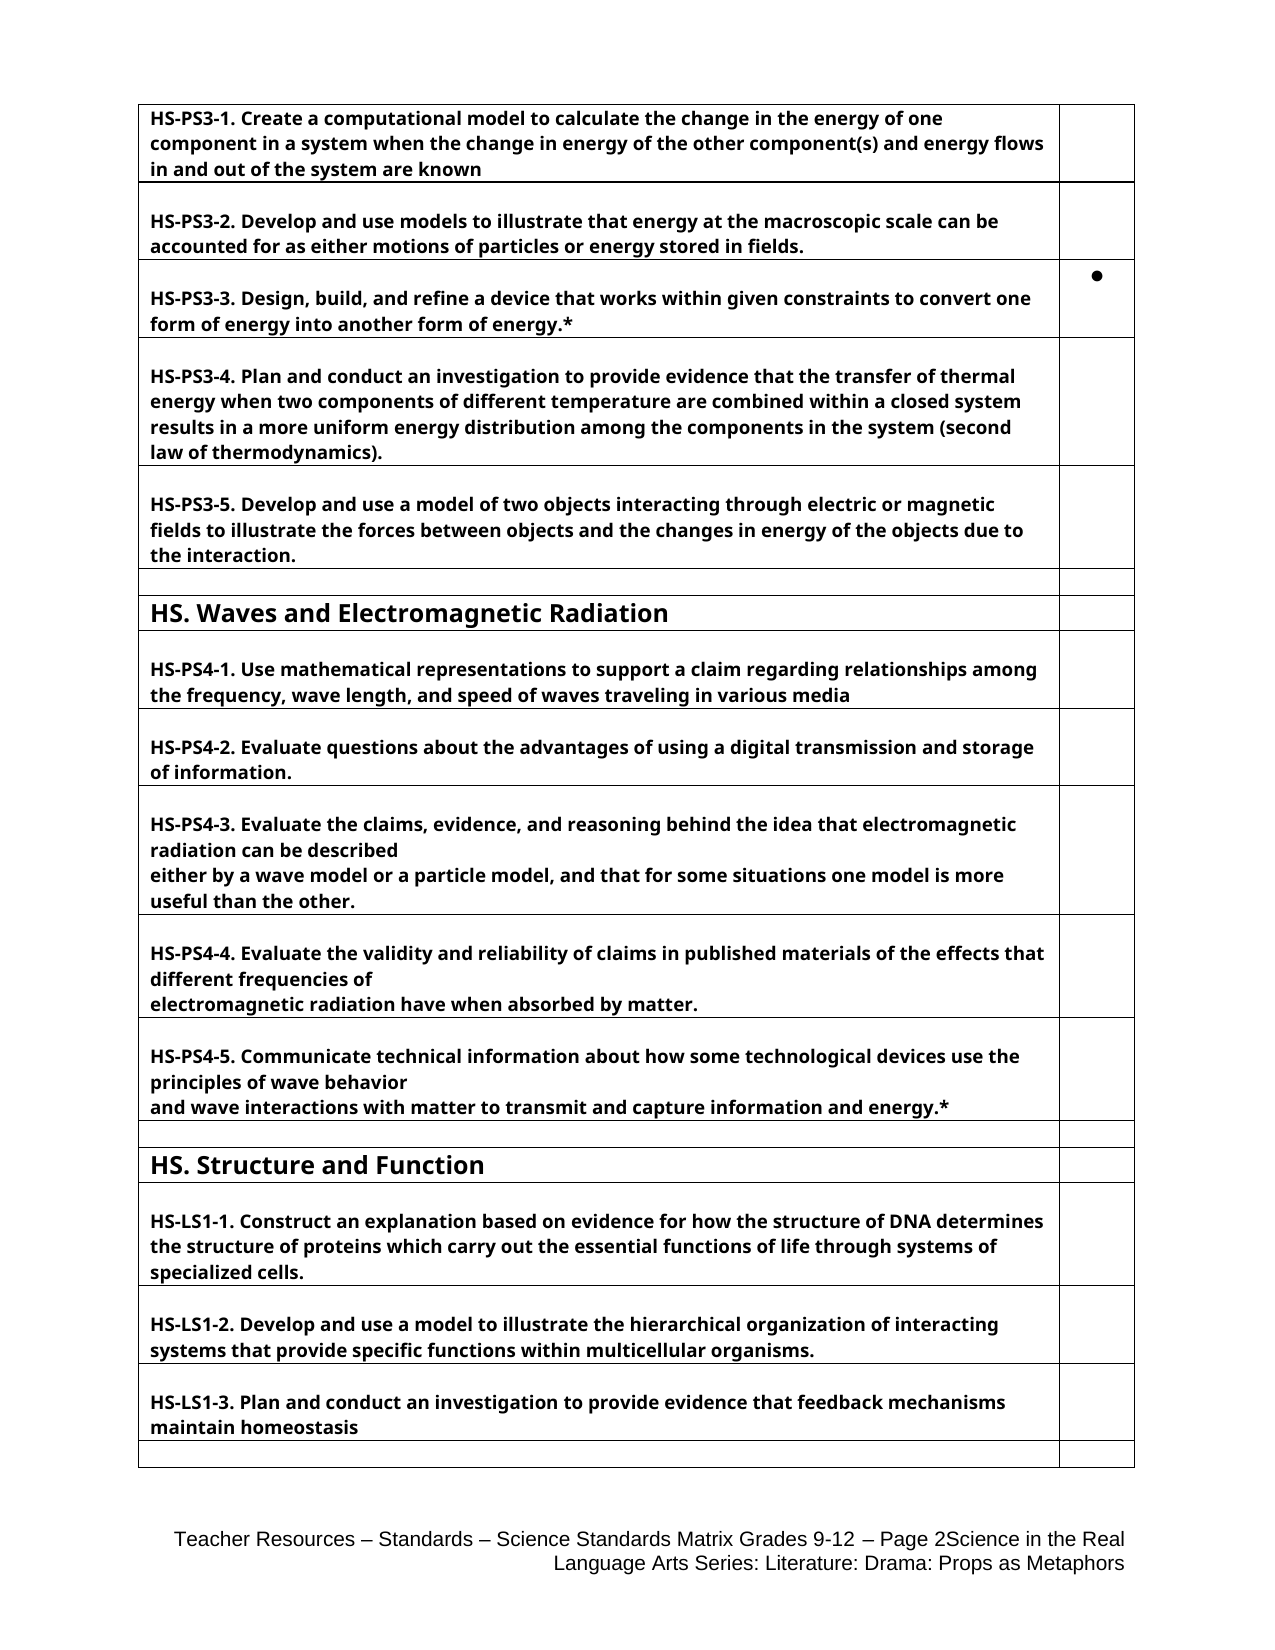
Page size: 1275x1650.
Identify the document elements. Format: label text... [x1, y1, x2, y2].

table_cell ● [1060, 260, 1134, 337]
table_cell [1060, 596, 1134, 630]
table_cell HS-PS3-4. Plan and conduct an investigation to provide evidence that the transfer of thermal energy when two components of different temperature are combined within a closed system results in a more uniform energy distribution among the components in the system (second law of thermodynamics). [139, 338, 1059, 465]
table_cell [1060, 105, 1134, 181]
table_cell [1060, 1183, 1134, 1285]
table_cell HS-LS1-2. Develop and use a model to illustrate the hierarchical organization of interacting systems that provide specific functions within multicellular organisms. [139, 1286, 1059, 1362]
table_cell [139, 569, 1059, 595]
table_cell HS-PS3-2. Develop and use models to illustrate that energy at the macroscopic scale can be accounted for as either motions of particles or energy stored in fields. [139, 183, 1059, 259]
table_cell [1060, 915, 1134, 1017]
table_cell HS-PS3-5. Develop and use a model of two objects interacting through electric or magnetic fields to illustrate the forces between objects and the changes in energy of the objects due to the interaction. [139, 466, 1059, 568]
table_cell [1060, 569, 1134, 595]
table_cell HS-PS4-1. Use mathematical representations to support a claim regarding relationships among the frequency, wave length, and speed of waves traveling in various media [139, 631, 1059, 708]
table_cell HS-LS1-3. Plan and conduct an investigation to provide evidence that feedback mechanisms maintain homeostasis [139, 1364, 1059, 1440]
table_cell HS-PS3-3. Design, build, and refine a device that works within given constraints to convert one form of energy into another form of energy.* [139, 260, 1059, 337]
table_cell [1060, 1286, 1134, 1362]
table_cell HS-LS1-1. Construct an explanation based on evidence for how the structure of DNA determines the structure of proteins which carry out the essential functions of life through systems of specialized cells. [139, 1183, 1059, 1285]
table_cell [1060, 1018, 1134, 1120]
table_cell [1060, 1364, 1134, 1440]
table_cell [139, 1441, 1059, 1467]
table_cell [139, 1121, 1059, 1147]
table_cell HS-PS4-4. Evaluate the validity and reliability of claims in published materials of the effects that different frequencies of electromagnetic radiation have when absorbed by matter. [139, 915, 1059, 1017]
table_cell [139, 105, 1059, 181]
table_cell [1060, 1148, 1134, 1182]
table_cell [1060, 1121, 1134, 1147]
table_cell HS. Structure and Function [139, 1148, 1059, 1182]
table_cell HS-PS4-2. Evaluate questions about the advantages of using a digital transmission and storage of information. [139, 709, 1059, 785]
table_cell HS-PS4-3. Evaluate the claims, evidence, and reasoning behind the idea that electromagnetic radiation can be described either by a wave model or a particle model, and that for some situations one model is more useful than the other. [139, 786, 1059, 914]
table_cell [1060, 1441, 1134, 1467]
table_cell [1060, 786, 1134, 914]
table_cell [1060, 466, 1134, 568]
table_cell [1060, 183, 1134, 259]
table_cell [1060, 338, 1134, 465]
table_cell [1060, 631, 1134, 708]
table_cell HS-PS4-5. Communicate technical information about how some technological devices use the principles of wave behavior and wave interactions with matter to transmit and capture information and energy.* [139, 1018, 1059, 1120]
table_cell HS. Waves and Electromagnetic Radiation [139, 596, 1059, 630]
table_cell [1060, 709, 1134, 785]
